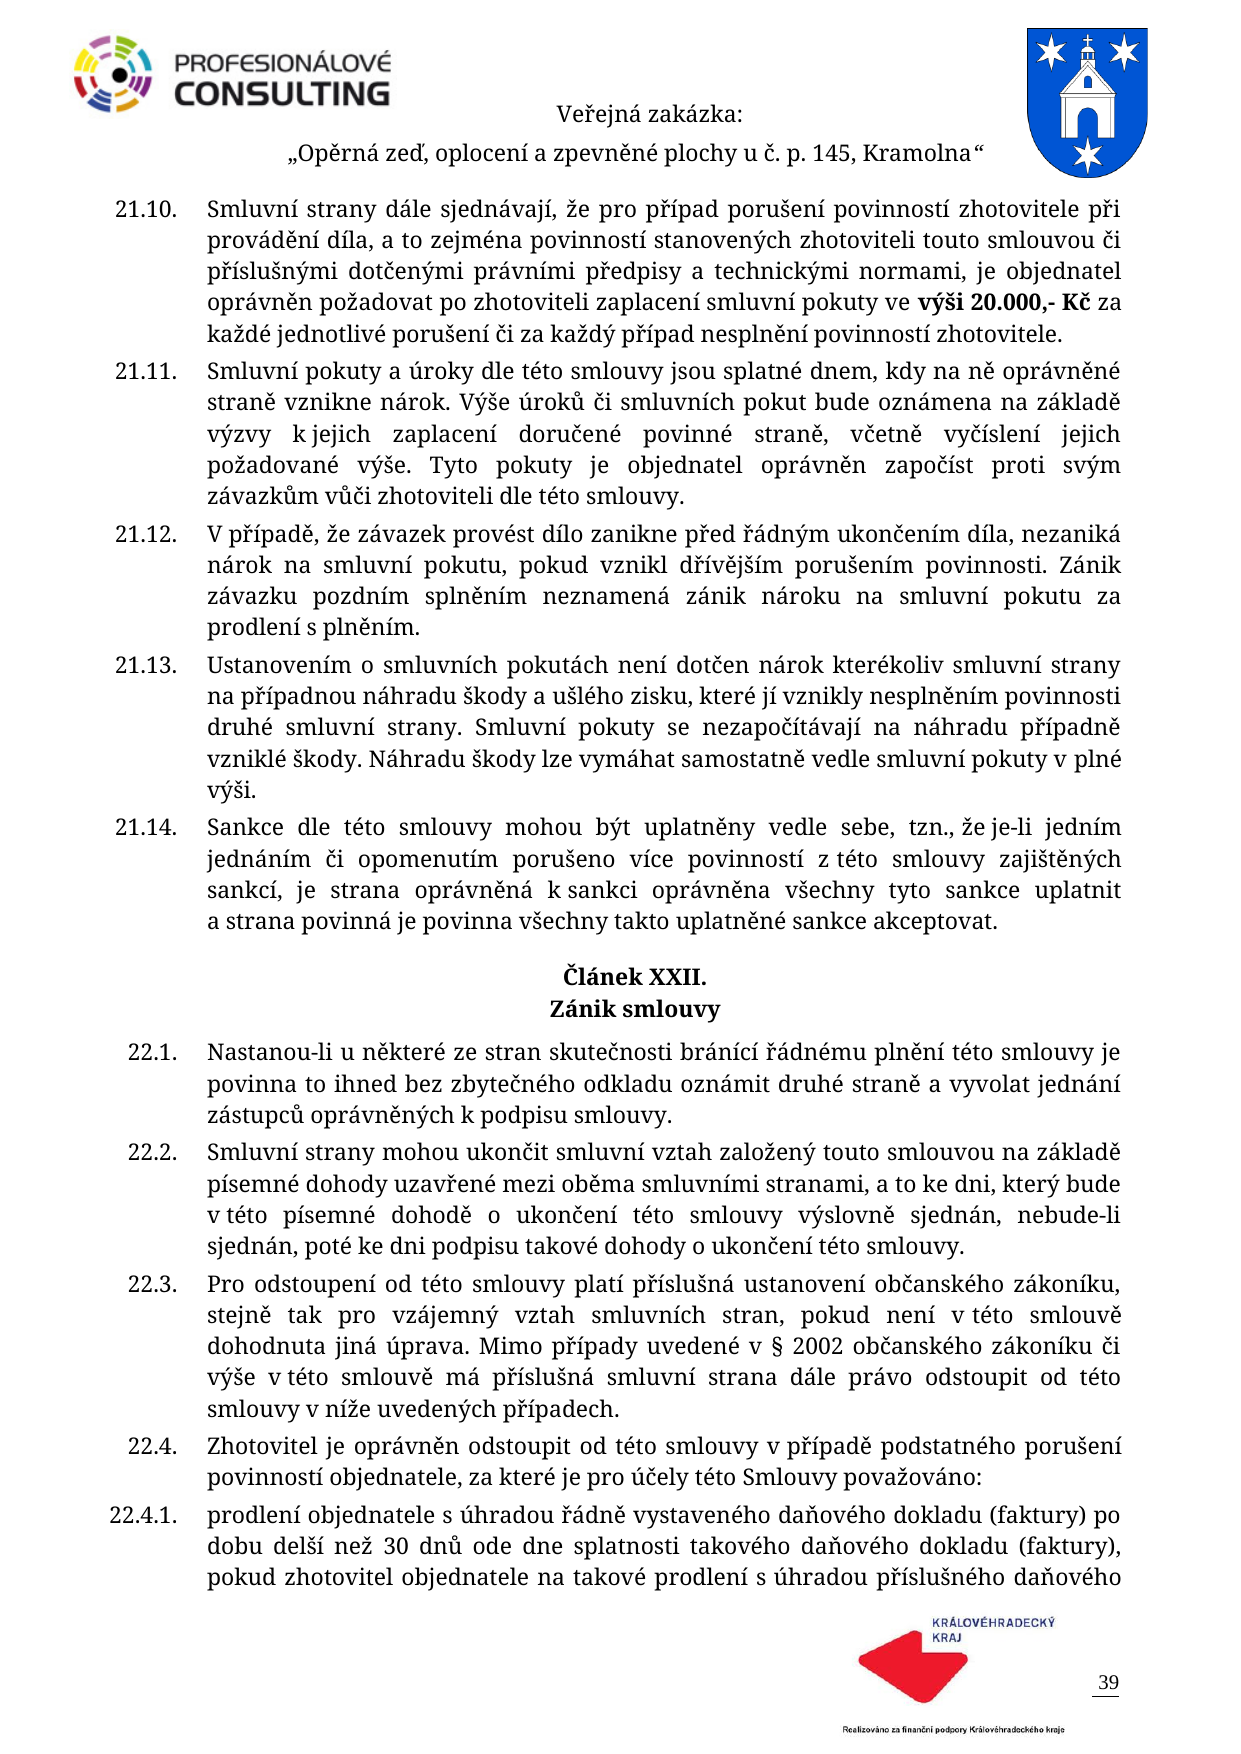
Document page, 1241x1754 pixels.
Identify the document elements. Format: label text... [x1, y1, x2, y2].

list Smluvní strany mohou ukončit smluvní vztah založený touto smlouvou na základě písemné dohody uzavřené mezi oběma smluvními stranami, a to ke dni, který bude v této písemné dohodě o ukončení této smlouvy výslovně sjednán, nebude-li sjednán, poté ke dni podpisu takové dohody o ukončení této smlouvy. [177, 1136, 1122, 1261]
list Nastanou-li u některé ze stran skutečnosti bránící řádnému plnění této smlouvy je povinna to ihned bez zbytečného odkladu oznámit druhé straně a vyvolat jednání zástupců oprávněných k podpisu smlouvy. [177, 1036, 1122, 1130]
picture [68, 29, 397, 119]
list Ustanovením o smluvních pokutách není dotčen nárok kterékoliv smluvní strany na případnou náhradu škody a ušlého zisku, které jí vznikly nesplněním povinnosti druhé smluvní strany. Smluvní pokuty se nezapočítávají na náhradu případně vzniklé škody. Náhradu škody lze vymáhat samostatně vedle smluvní pokuty v plné výši. [177, 649, 1122, 805]
picture [1027, 28, 1148, 178]
list Smluvní strany dále sjednávají, že pro případ porušení povinností zhotovitele při provádění díla, a to zejména povinností stanovených zhotoviteli touto smlouvou či příslušnými dotčenými právními předpisy a technickými normami, je objednatel oprávněn požadovat po zhotoviteli zaplacení smluvní pokuty ve výši 20.000,- Kč za každé jednotlivé porušení či za každý případ nesplnění povinností zhotovitele. [177, 193, 1122, 349]
list V případě, že závazek provést dílo zanikne před řádným ukončením díla, nezaniká nárok na smluvní pokutu, pokud vznikl dřívějším porušením povinnosti. Zánik závazku pozdním splněním neznamená zánik nároku na smluvní pokutu za prodlení s plněním. [177, 518, 1122, 643]
list Sankce dle této smlouvy mohou být uplatněny vedle sebe, tzn., že je-li jedním jednáním či opomenutím porušeno více povinností z této smlouvy zajištěných sankcí, je strana oprávněná k sankci oprávněna všechny tyto sankce uplatnit a strana povinná je povinna všechny takto uplatněné sankce akceptovat. [177, 811, 1122, 936]
picture [839, 1603, 1074, 1741]
list Zhotovitel je oprávněn odstoupit od této smlouvy v případě podstatného porušení povinností objednatele, za které je pro účely této Smlouvy považováno: [177, 1430, 1122, 1493]
subtitle Článek XXII. [148, 961, 1122, 993]
list Smluvní pokuty a úroky dle této smlouvy jsou splatné dnem, kdy na ně oprávněné straně vznikne nárok. Výše úroků či smluvních pokut bude oznámena na základě výzvy k jejich zaplacení doručené povinné straně, včetně vyčíslení jejich požadované výše. Tyto pokuty je objednatel oprávněn započíst proti svým závazkům vůči zhotoviteli dle této smlouvy. [177, 355, 1122, 511]
subtitle Zánik smlouvy [148, 993, 1122, 1024]
list Pro odstoupení od této smlouvy platí příslušná ustanovení občanského zákoníku, stejně tak pro vzájemný vztah smluvních stran, pokud není v této smlouvě dohodnuta jiná úprava. Mimo případy uvedené v § 2002 občanského zákoníku či výše v této smlouvě má příslušná smluvní strana dále právo odstoupit od této smlouvy v níže uvedených případech. [177, 1268, 1122, 1424]
